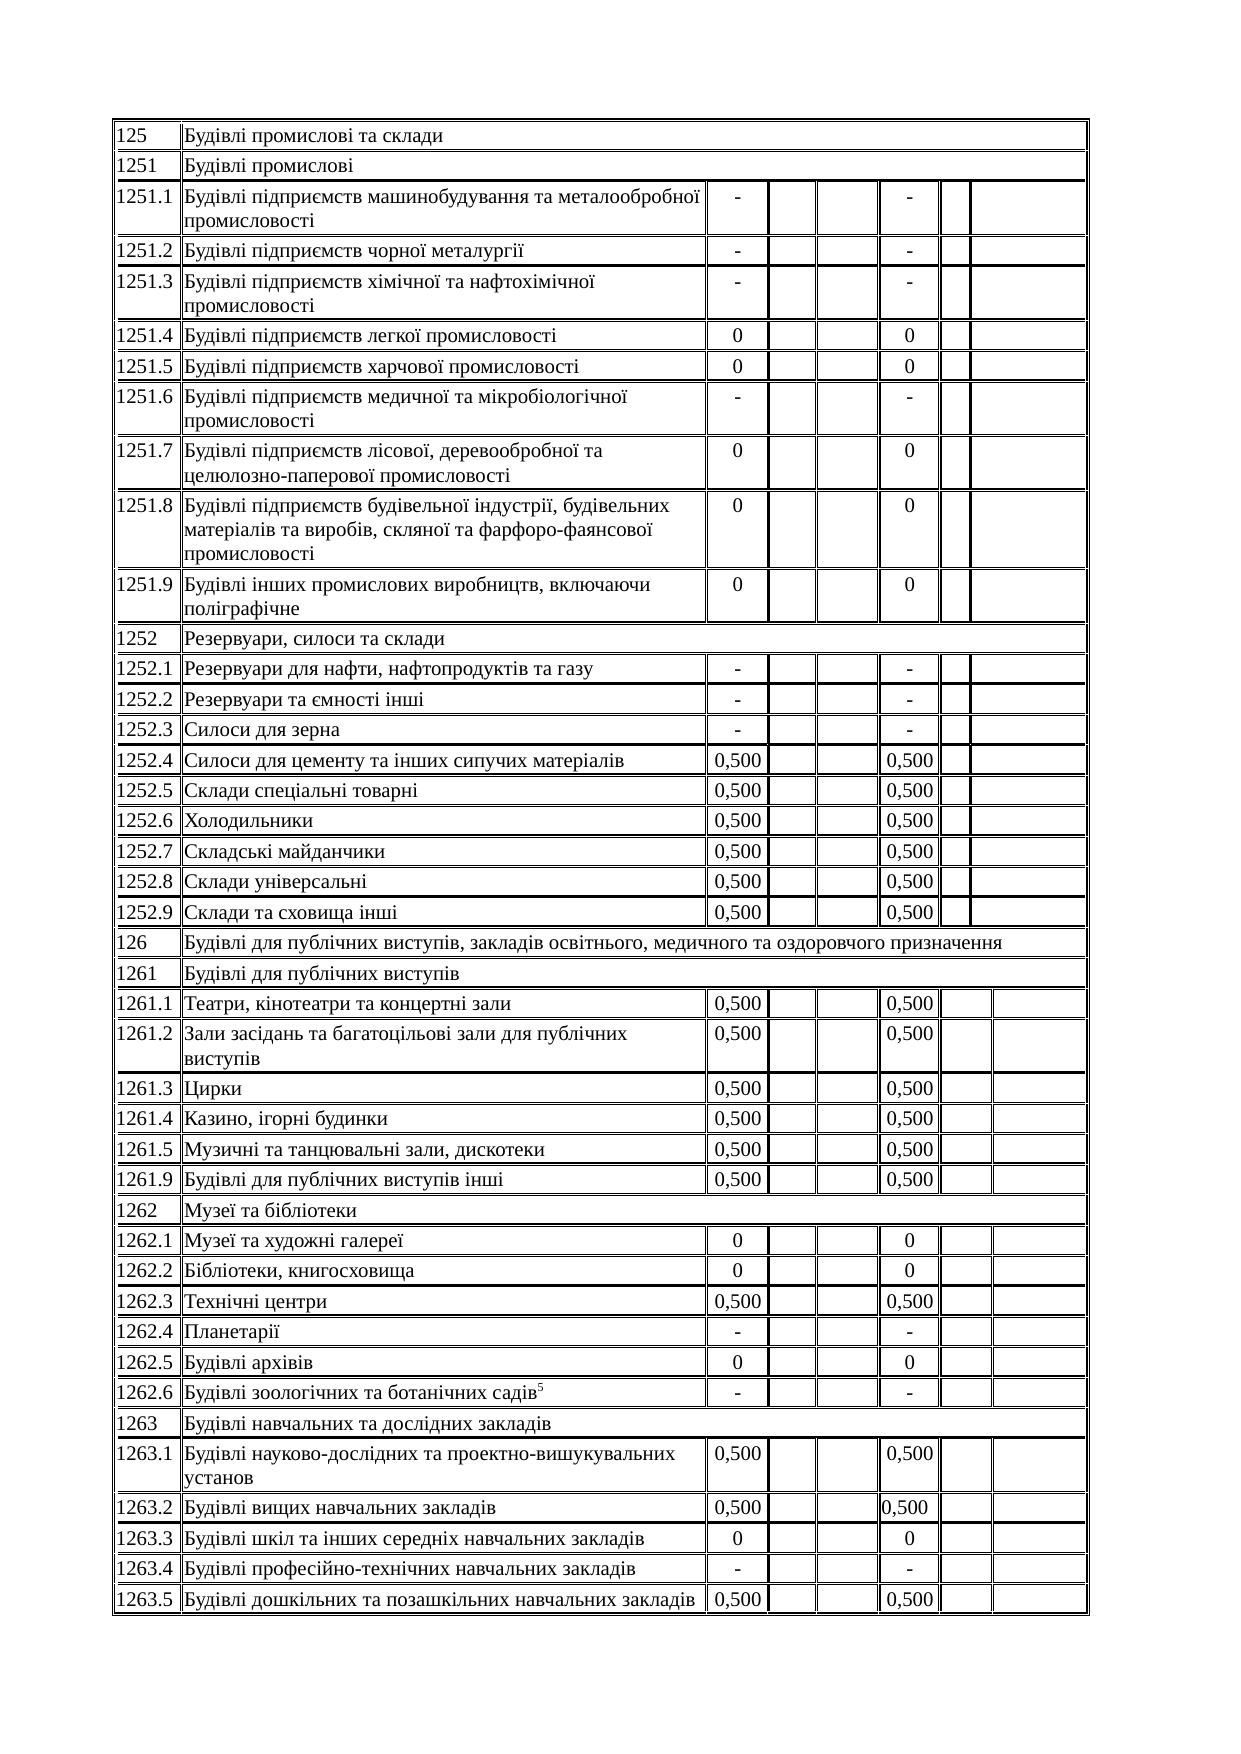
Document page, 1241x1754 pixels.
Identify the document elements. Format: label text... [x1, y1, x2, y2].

table_cell - [708, 1555, 767, 1582]
table_cell 0,500 [708, 1135, 767, 1162]
table_cell - [708, 1379, 767, 1406]
table_cell 0 [708, 1257, 767, 1284]
table_cell 0,500 [881, 1494, 938, 1521]
table_cell [942, 1287, 991, 1314]
table_cell 1263.5 [113, 1582, 182, 1612]
table_cell Планетарії [183, 1318, 705, 1345]
table_cell 0,500 [881, 1135, 938, 1162]
table_cell [993, 1582, 1088, 1612]
table_cell [942, 1105, 991, 1132]
table_cell - [881, 1379, 938, 1406]
table_cell 0,500 [708, 1020, 767, 1071]
table_cell 1263.2 [113, 1491, 182, 1521]
table_cell [818, 1257, 877, 1284]
table_cell 1262.4 [115, 1314, 180, 1345]
table_cell 1261.2 [113, 1017, 182, 1071]
table_cell 1251 [115, 149, 180, 179]
table_cell [942, 267, 969, 318]
table_cell 0 [708, 492, 767, 567]
table_cell - [881, 237, 938, 264]
table_cell 1251.6 [115, 379, 180, 434]
table_cell 0,500 [708, 777, 767, 804]
table_cell 0 [708, 322, 767, 349]
table_cell Казино, ігорні будинки [183, 1105, 705, 1132]
table_cell [942, 437, 969, 488]
table_cell Будівлі архівів [183, 1348, 705, 1375]
table_cell 1262 [113, 1193, 182, 1223]
table_cell - [708, 182, 767, 233]
table_cell [818, 1379, 877, 1406]
table_cell [972, 713, 1087, 743]
table_cell [770, 237, 815, 264]
table_cell 1262.1 [115, 1223, 180, 1253]
table_cell [970, 349, 1088, 379]
table_cell [994, 1521, 1086, 1551]
table_cell Склади спеціальні товарні [183, 777, 705, 804]
table_cell [770, 1287, 815, 1314]
table_cell Будівлі дошкільних та позашкільних навчальних закладів [182, 1585, 707, 1612]
table_cell Будівлі підприємств легкої промисловості [183, 322, 705, 349]
table_cell [942, 237, 969, 264]
table_cell Склади та сховища інші [183, 898, 705, 925]
table_cell 0,500 [708, 1166, 767, 1193]
table_cell 0 [708, 1348, 767, 1375]
table_cell Резервуари, силоси та склади [183, 621, 1087, 652]
table_cell Будівлі підприємств медичної та мікробіологічної промисловості [183, 383, 705, 434]
table_cell Будівлі для публічних виступів [182, 956, 1088, 986]
table_cell 0,500 [881, 1166, 938, 1193]
table_cell [770, 383, 815, 434]
table_cell 0 [708, 1524, 767, 1551]
table_cell Будівлі для публічних виступів, закладів освітнього, медичного та оздоровчого призначення [183, 925, 1087, 956]
table_cell - [881, 685, 938, 712]
table_cell - [708, 655, 767, 682]
table_cell [818, 1494, 877, 1521]
table_cell 1262.3 [115, 1284, 180, 1314]
table_cell Будівлі промислові та склади [182, 122, 1086, 148]
table_cell Будівлі підприємств лісової, деревообробної та целюлозно-паперової промисловості [183, 437, 705, 488]
table_cell 1251.1 [115, 179, 180, 233]
table_cell 1262.6 [115, 1375, 180, 1406]
table_cell 1252 [115, 621, 180, 652]
table_cell [770, 1135, 815, 1162]
table_cell Складські майданчики [183, 838, 705, 864]
table_cell [994, 1254, 1087, 1284]
table_cell [818, 1287, 877, 1314]
table_cell Будівлі шкіл та інших середніх навчальних закладів [183, 1524, 705, 1551]
table_cell [972, 682, 1086, 712]
table_cell 0,500 [708, 807, 767, 834]
table_cell 1263.1 [115, 1436, 180, 1491]
table_cell 0 [881, 1257, 938, 1284]
table_cell [994, 1101, 1087, 1132]
table_cell [818, 437, 877, 488]
table_cell [818, 746, 877, 773]
table_cell 1252.1 [113, 652, 182, 682]
table_cell 0 [708, 352, 767, 379]
table_cell [818, 492, 877, 567]
table_cell [994, 1314, 1087, 1345]
table_cell Будівлі підприємств чорної металургії [183, 237, 705, 264]
table_cell 0 [708, 1227, 767, 1253]
table_cell [942, 1555, 991, 1582]
table_cell [768, 1585, 816, 1612]
table_cell [818, 1318, 877, 1345]
table_cell [770, 1555, 815, 1582]
table_cell 1251.9 [113, 567, 182, 621]
table_cell [818, 807, 877, 834]
table_cell 1252.6 [113, 804, 182, 834]
table_cell [818, 570, 877, 621]
table_cell 0,500 [879, 1582, 940, 1612]
table_cell - [708, 237, 767, 264]
table_cell [993, 1017, 1088, 1071]
table_cell [942, 898, 969, 925]
table_cell Будівлі підприємств хімічної та нафтохімічної промисловості [183, 267, 705, 318]
table_cell 0,500 [881, 898, 938, 925]
table_cell [818, 655, 877, 682]
table_cell Будівлі промислові [183, 149, 1087, 179]
table_cell Холодильники [183, 807, 705, 834]
table_cell [994, 1223, 1087, 1253]
table_cell 0,500 [881, 1439, 938, 1491]
table_cell [818, 716, 877, 743]
table_cell 1252.8 [115, 865, 180, 895]
table_cell 1251.2 [115, 234, 180, 264]
table_cell [942, 1494, 991, 1521]
table_cell 0 [881, 570, 938, 621]
table_cell 1251.8 [115, 488, 180, 567]
table_cell [770, 1348, 815, 1375]
table_cell Резервуари для нафти, нафтопродуктів та газу [183, 655, 705, 682]
table_cell 1261.9 [115, 1162, 180, 1193]
table_cell 1251.4 [115, 318, 180, 349]
table_cell [942, 655, 969, 682]
table_cell 1261.1 [115, 986, 180, 1017]
table_cell [818, 685, 877, 712]
table_cell [770, 1494, 815, 1521]
table_cell 0,500 [881, 838, 938, 864]
table_cell [970, 652, 1088, 682]
table_cell [770, 990, 815, 1017]
table_cell 1252.4 [113, 743, 180, 773]
table_cell 0 [881, 1524, 938, 1551]
table_cell - [881, 182, 938, 233]
table_cell [770, 1257, 815, 1284]
table_cell - [881, 655, 938, 682]
table_cell [770, 1166, 815, 1193]
table_cell Силоси для зерна [183, 716, 705, 743]
table_cell Цирки [183, 1074, 705, 1101]
table_cell 1263 [113, 1406, 182, 1436]
table_cell [770, 777, 815, 804]
table_cell Резервуари та ємності інші [183, 685, 705, 712]
table_cell [942, 352, 969, 379]
table_cell [818, 1020, 877, 1071]
table_cell 125 [115, 122, 182, 148]
table_cell [770, 1524, 815, 1551]
table_cell 0,500 [708, 1105, 767, 1132]
table_cell [942, 1166, 991, 1193]
table_cell Будівлі зоологічних та ботанічних садів5 [183, 1379, 705, 1406]
table_cell [770, 352, 815, 379]
table_cell 0,500 [708, 1074, 767, 1101]
table_cell 0,500 [708, 1439, 767, 1491]
table_cell - [708, 383, 767, 434]
table_cell 0,500 [708, 1494, 767, 1521]
table_cell 1251.7 [113, 434, 182, 488]
table_cell [818, 1348, 877, 1375]
table_cell 0,500 [707, 1585, 768, 1612]
table_cell 1262.5 [113, 1345, 182, 1375]
table_cell 0,500 [881, 777, 938, 804]
table_cell [942, 570, 969, 621]
table_cell 1263.4 [115, 1551, 180, 1582]
table_cell [972, 773, 1087, 804]
table_cell [942, 1348, 991, 1375]
table_cell 0,500 [708, 898, 767, 925]
table_cell [994, 986, 1087, 1017]
table_cell [770, 898, 815, 925]
table_cell [770, 322, 815, 349]
table_cell Склади універсальні [183, 868, 705, 895]
table_cell [972, 234, 1087, 264]
table_cell 0,500 [708, 990, 767, 1017]
table_cell 0 [881, 1227, 938, 1253]
table_cell [942, 777, 969, 804]
table_cell [818, 383, 877, 434]
table_cell [942, 685, 969, 712]
table_cell [770, 1439, 815, 1491]
table_cell [770, 1227, 815, 1253]
table_cell - [881, 1555, 938, 1582]
table_cell [970, 567, 1088, 621]
table_cell [940, 1585, 993, 1612]
table_cell [770, 1020, 815, 1071]
table_cell [942, 868, 969, 895]
table_cell [942, 807, 969, 834]
table_cell [818, 898, 877, 925]
table_cell [972, 179, 1086, 233]
table_cell [994, 1436, 1086, 1491]
table_cell 0,500 [881, 1105, 938, 1132]
table_cell 1263.3 [115, 1521, 180, 1551]
table_cell [972, 264, 1086, 318]
table_cell - [881, 267, 938, 318]
table_cell [942, 838, 969, 864]
table_cell [818, 1074, 877, 1101]
table_cell 126 [115, 925, 180, 956]
table_cell Будівлі інших промислових виробництв, включаючи поліграфічне [183, 570, 705, 621]
table_cell [770, 267, 815, 318]
table_cell [770, 182, 815, 233]
table_cell [942, 492, 969, 567]
table_cell [770, 685, 815, 712]
table_cell [818, 990, 877, 1017]
table_cell - [708, 685, 767, 712]
table_cell [942, 1439, 991, 1491]
table_cell 0 [881, 492, 938, 567]
table_cell [970, 804, 1088, 834]
table_cell 1261.3 [115, 1071, 180, 1101]
table_cell [942, 1379, 991, 1406]
table_cell 0 [881, 322, 938, 349]
table_cell - [881, 383, 938, 434]
table_cell Музичні та танцювальні зали, дискотеки [183, 1135, 705, 1162]
table_cell [818, 1227, 877, 1253]
table_cell 1252.7 [115, 834, 180, 864]
table_cell Будівлі підприємств харчової промисловості [183, 352, 705, 379]
table_cell 0 [881, 437, 938, 488]
table_cell Будівлі навчальних та дослідних закладів [182, 1406, 1088, 1436]
table_cell [942, 746, 969, 773]
table_cell [972, 488, 1087, 567]
table_cell [942, 1074, 991, 1101]
table_cell - [708, 267, 767, 318]
table_cell [818, 267, 877, 318]
table_cell 0,500 [708, 868, 767, 895]
table_cell [770, 1074, 815, 1101]
table_cell 1252.2 [115, 682, 180, 712]
table_cell [994, 1551, 1087, 1582]
table_cell [994, 1284, 1086, 1314]
table_cell [770, 838, 815, 864]
table_cell [972, 865, 1087, 895]
table_cell [818, 237, 877, 264]
table_cell [818, 868, 877, 895]
table_cell Будівлі вищих навчальних закладів [183, 1494, 705, 1521]
table_cell [770, 807, 815, 834]
table_cell Будівлі підприємств будівельної індустрії, будівельних матеріалів та виробів, скляної та фарфоро-фаянсової промисловості [183, 492, 705, 567]
table_cell 0,500 [881, 807, 938, 834]
table_cell [770, 868, 815, 895]
table_cell 1262.2 [115, 1254, 180, 1284]
table_cell [942, 322, 969, 349]
table_cell Будівлі професійно-технічних навчальних закладів [183, 1555, 705, 1582]
table_cell 0 [708, 570, 767, 621]
table_cell Театри, кінотеатри та концертні зали [183, 990, 705, 1017]
table_cell 1252.3 [115, 713, 180, 743]
table_cell Технічні центри [183, 1287, 705, 1314]
table_cell Музеї та бібліотеки [182, 1193, 1088, 1223]
table_cell [994, 1375, 1087, 1406]
table_cell [818, 1135, 877, 1162]
table_cell - [708, 716, 767, 743]
table_cell [770, 437, 815, 488]
table_cell 1251.3 [115, 264, 180, 318]
table_cell [818, 1166, 877, 1193]
table_cell [770, 570, 815, 621]
table_cell Музеї та художні галереї [183, 1227, 705, 1253]
table_cell Будівлі науково-дослідних та проектно-вишукувальних установ [183, 1439, 705, 1491]
table_cell [818, 1105, 877, 1132]
table_cell [972, 834, 1087, 864]
table_cell 1261.5 [113, 1132, 182, 1162]
table_cell 1251.5 [113, 349, 182, 379]
table_cell [818, 182, 877, 233]
table_cell [942, 716, 969, 743]
table_cell [972, 895, 1086, 925]
table_cell 0,500 [881, 746, 938, 773]
table_cell [942, 383, 969, 434]
table_cell - [708, 1318, 767, 1345]
table_cell 0,500 [708, 1287, 767, 1314]
table_cell [818, 838, 877, 864]
table_cell [942, 1524, 991, 1551]
table_cell Силоси для цементу та інших сипучих матеріалів [183, 746, 705, 773]
table_cell [770, 746, 815, 773]
table_cell 0,500 [881, 1074, 938, 1101]
table_cell [972, 318, 1087, 349]
table_cell [994, 1162, 1087, 1193]
table_cell 0 [881, 1348, 938, 1375]
table_cell [942, 1020, 991, 1071]
table_cell - [881, 1318, 938, 1345]
table_cell [770, 716, 815, 743]
table_cell 0,500 [708, 838, 767, 864]
table_cell [818, 777, 877, 804]
table_cell 0,500 [708, 746, 767, 773]
table_cell [972, 743, 1088, 773]
table_cell [770, 1379, 815, 1406]
table_cell 1252.5 [115, 773, 180, 804]
table_cell [993, 1491, 1088, 1521]
table_cell [942, 182, 969, 233]
table_cell [942, 1135, 991, 1162]
table_cell [770, 1105, 815, 1132]
table_cell [972, 379, 1087, 434]
table_cell 0,500 [881, 1020, 938, 1071]
table_cell 1261 [113, 956, 182, 986]
table_cell [993, 1345, 1088, 1375]
table_cell 0,500 [881, 990, 938, 1017]
table_cell [818, 322, 877, 349]
table_cell Будівлі для публічних виступів інші [183, 1166, 705, 1193]
table_cell [818, 352, 877, 379]
table_cell 0 [881, 352, 938, 379]
table_cell [942, 1318, 991, 1345]
table_cell 1261.4 [115, 1101, 180, 1132]
table_cell 0,500 [881, 1287, 938, 1314]
table_cell [970, 434, 1088, 488]
table_cell [994, 1071, 1086, 1101]
table_cell [942, 990, 991, 1017]
table_cell [770, 492, 815, 567]
table_cell [993, 1132, 1088, 1162]
table_cell [816, 1582, 879, 1612]
table_cell Будівлі підприємств машинобудування та металообробної промисловості [183, 182, 705, 233]
table_cell Бібліотеки, книгосховища [183, 1257, 705, 1284]
table_cell [942, 1257, 991, 1284]
table_cell 1252.9 [115, 895, 180, 925]
table_cell [942, 1227, 991, 1253]
table_cell [818, 1555, 877, 1582]
table_cell - [881, 716, 938, 743]
table_cell [770, 655, 815, 682]
table_cell [818, 1439, 877, 1491]
table_cell [770, 1318, 815, 1345]
table_cell Зали засідань та багатоцільові зали для публічних виступів [183, 1020, 705, 1071]
table_cell 0,500 [881, 868, 938, 895]
table_cell [818, 1524, 877, 1551]
table_cell 0 [708, 437, 767, 488]
